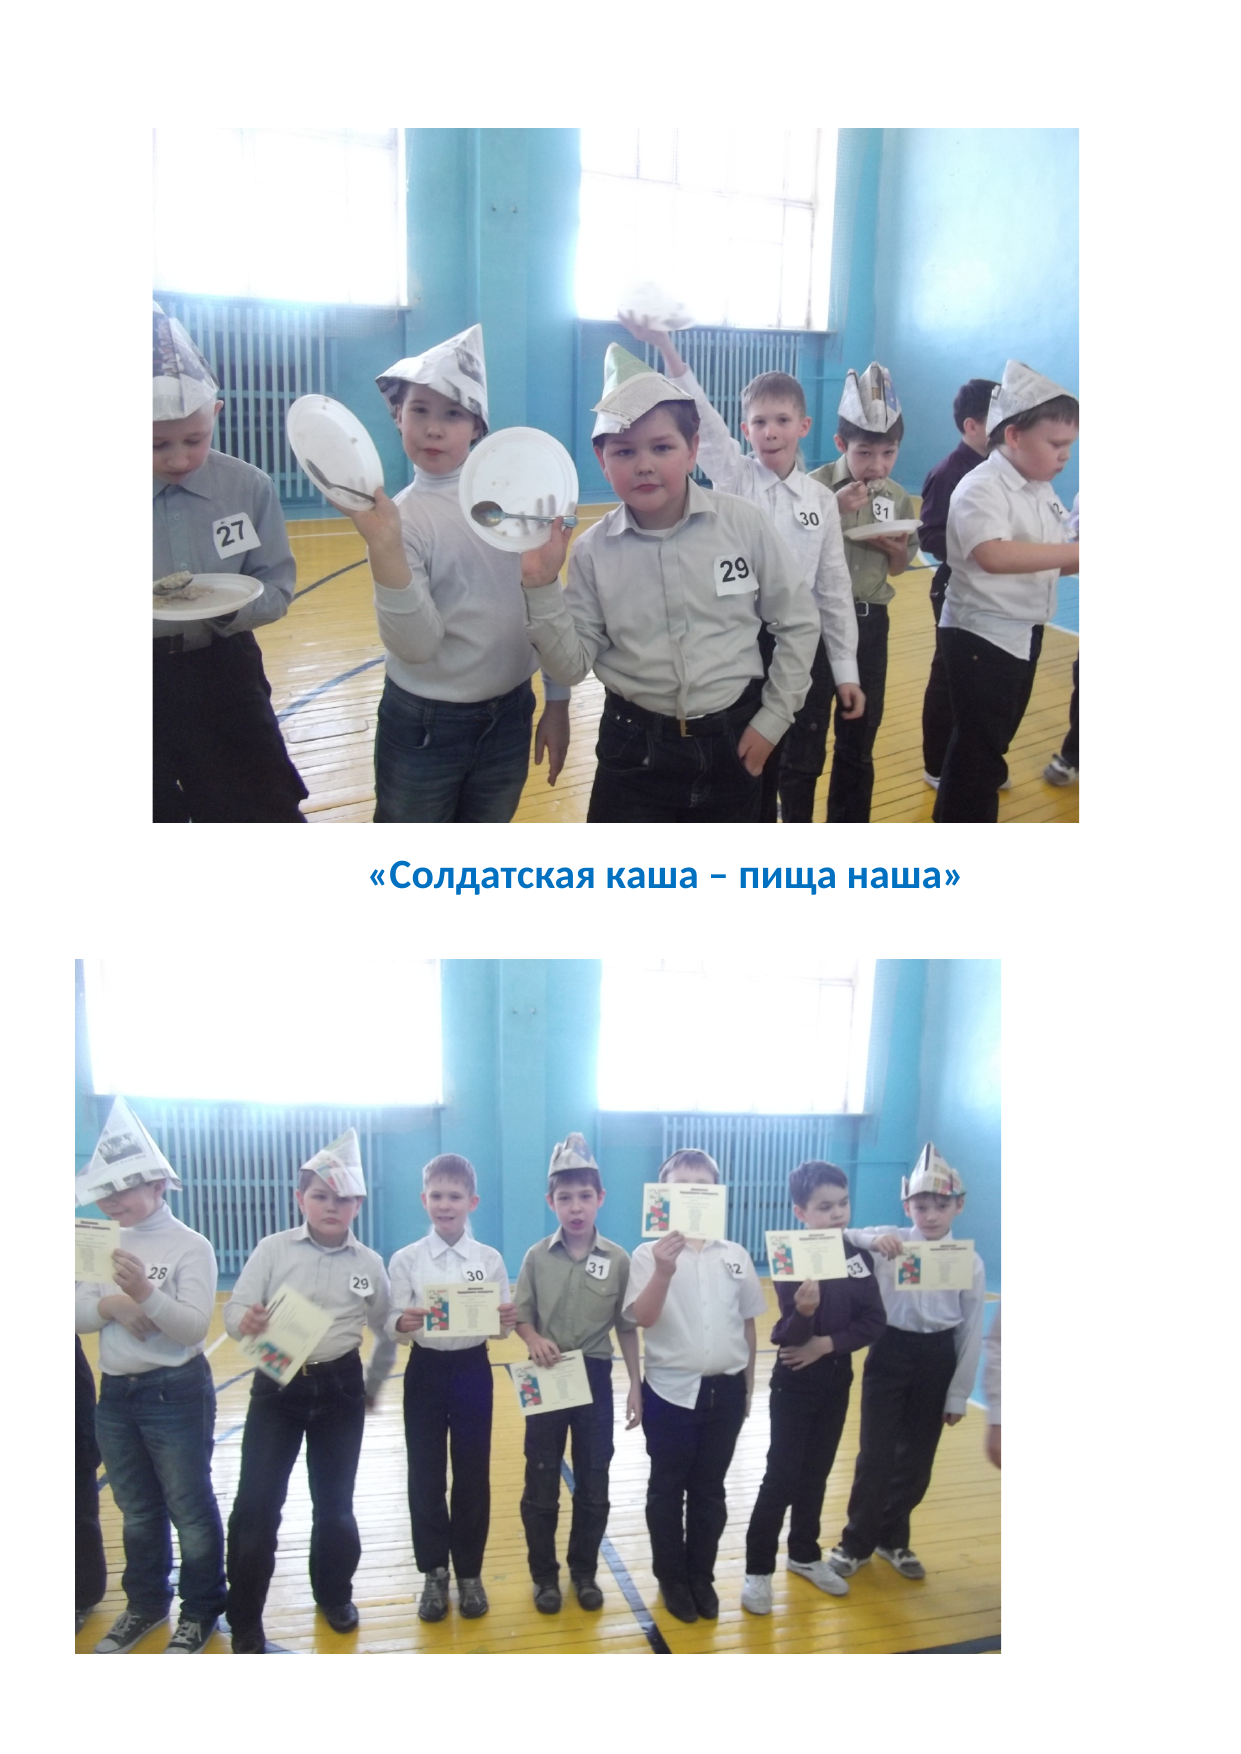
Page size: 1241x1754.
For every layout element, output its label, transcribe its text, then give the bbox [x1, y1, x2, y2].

text «Солдатская каша – пища наша» [75, 848, 1165, 899]
picture [75, 959, 1002, 1654]
picture [152, 128, 1080, 823]
